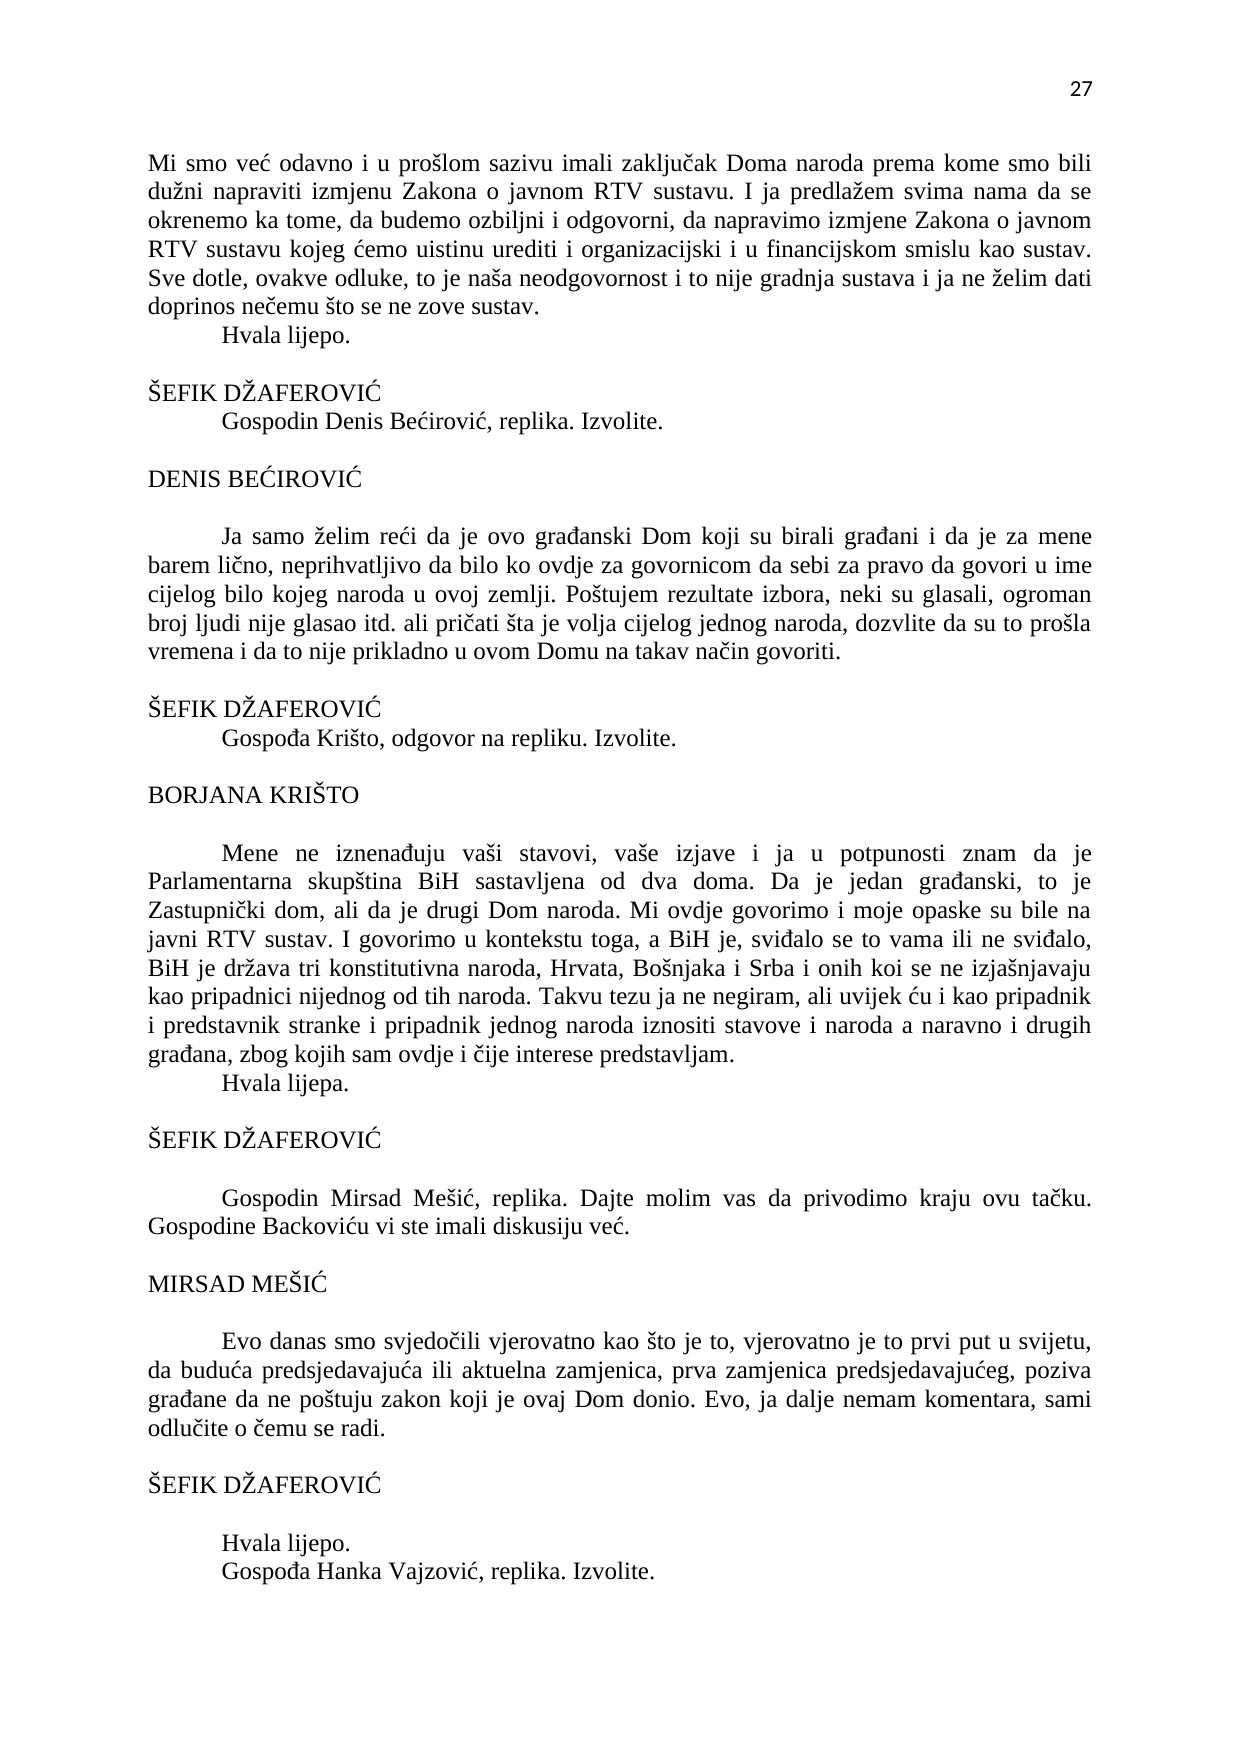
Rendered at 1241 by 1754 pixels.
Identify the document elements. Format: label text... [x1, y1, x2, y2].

text Evo danas smo svjedočili vjerovatno kao što je to, vjerovatno je to prvi put u svijetu, da buduća predsjedavajuća ili aktuelna zamjenica, prva zamjenica predsjedavajućeg, poziva građane da ne poštuju zakon koji je ovaj Dom donio. Evo, ja dalje nemam komentara, sami odlučite o čemu se radi. [148, 1326, 1093, 1441]
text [148, 148, 1093, 320]
text Gospodin Mirsad Mešić, replika. Dajte molim vas da privodimo kraju ovu tačku. Gospodine Backoviću vi ste imali diskusiju već. [148, 1183, 1093, 1240]
text ŠEFIK DŽAFEROVIĆ [148, 378, 1093, 406]
text Mene ne iznenađuju vaši stavovi, vaše izjave i ja u potpunosti znam da je Parlamentarna skupština BiH sastavljena od dva doma. Da je jedan građanski, to je Zastupnički dom, ali da je drugi Dom naroda. Mi ovdje govorimo i moje opaske su bile na javni RTV sustav. I govorimo u kontekstu toga, a BiH je, sviđalo se to vama ili ne sviđalo, BiH je država tri konstitutivna naroda, Hrvata, Bošnjaka i Srba i onih koi se ne izjašnjavaju kao pripadnici nijednog od tih naroda. Takvu tezu ja ne negiram, ali uvijek ću i kao pripadnik i predstavnik stranke i pripadnik jednog naroda iznositi stavove i naroda a naravno i drugih građana, zbog kojih sam ovdje i čije interese predstavljam. [148, 838, 1093, 1068]
text Ja samo želim reći da je ovo građanski Dom koji su birali građani i da je za mene barem lično, neprihvatljivo da bilo ko ovdje za govornicom da sebi za pravo da govori u ime cijelog bilo kojeg naroda u ovoj zemlji. Poštujem rezultate izbora, neki su glasali, ogroman broj ljudi nije glasao itd. ali pričati šta je volja cijelog jednog naroda, dozvlite da su to prošla vremena i da to nije prikladno u ovom Domu na takav način govoriti. [148, 521, 1093, 665]
text ŠEFIK DŽAFEROVIĆ [148, 1470, 1093, 1499]
text BORJANA KRIŠTO [148, 780, 1093, 809]
text MIRSAD MEŠIĆ [148, 1269, 1093, 1298]
text Hvala lijepa. [148, 1068, 1093, 1096]
text Hvala lijepo. [148, 1528, 1093, 1556]
text Gospodin Denis Bećirović, replika. Izvolite. [148, 406, 1093, 435]
text Gospođa Krišto, odgovor na repliku. Izvolite. [148, 723, 1093, 751]
text Gospođa Hanka Vajzović, replika. Izvolite. [148, 1556, 1093, 1585]
text ŠEFIK DŽAFEROVIĆ [148, 1125, 1093, 1154]
text ŠEFIK DŽAFEROVIĆ [148, 694, 1093, 723]
text DENIS BEĆIROVIĆ [148, 464, 1093, 493]
text Hvala lijepo. [148, 320, 1093, 349]
